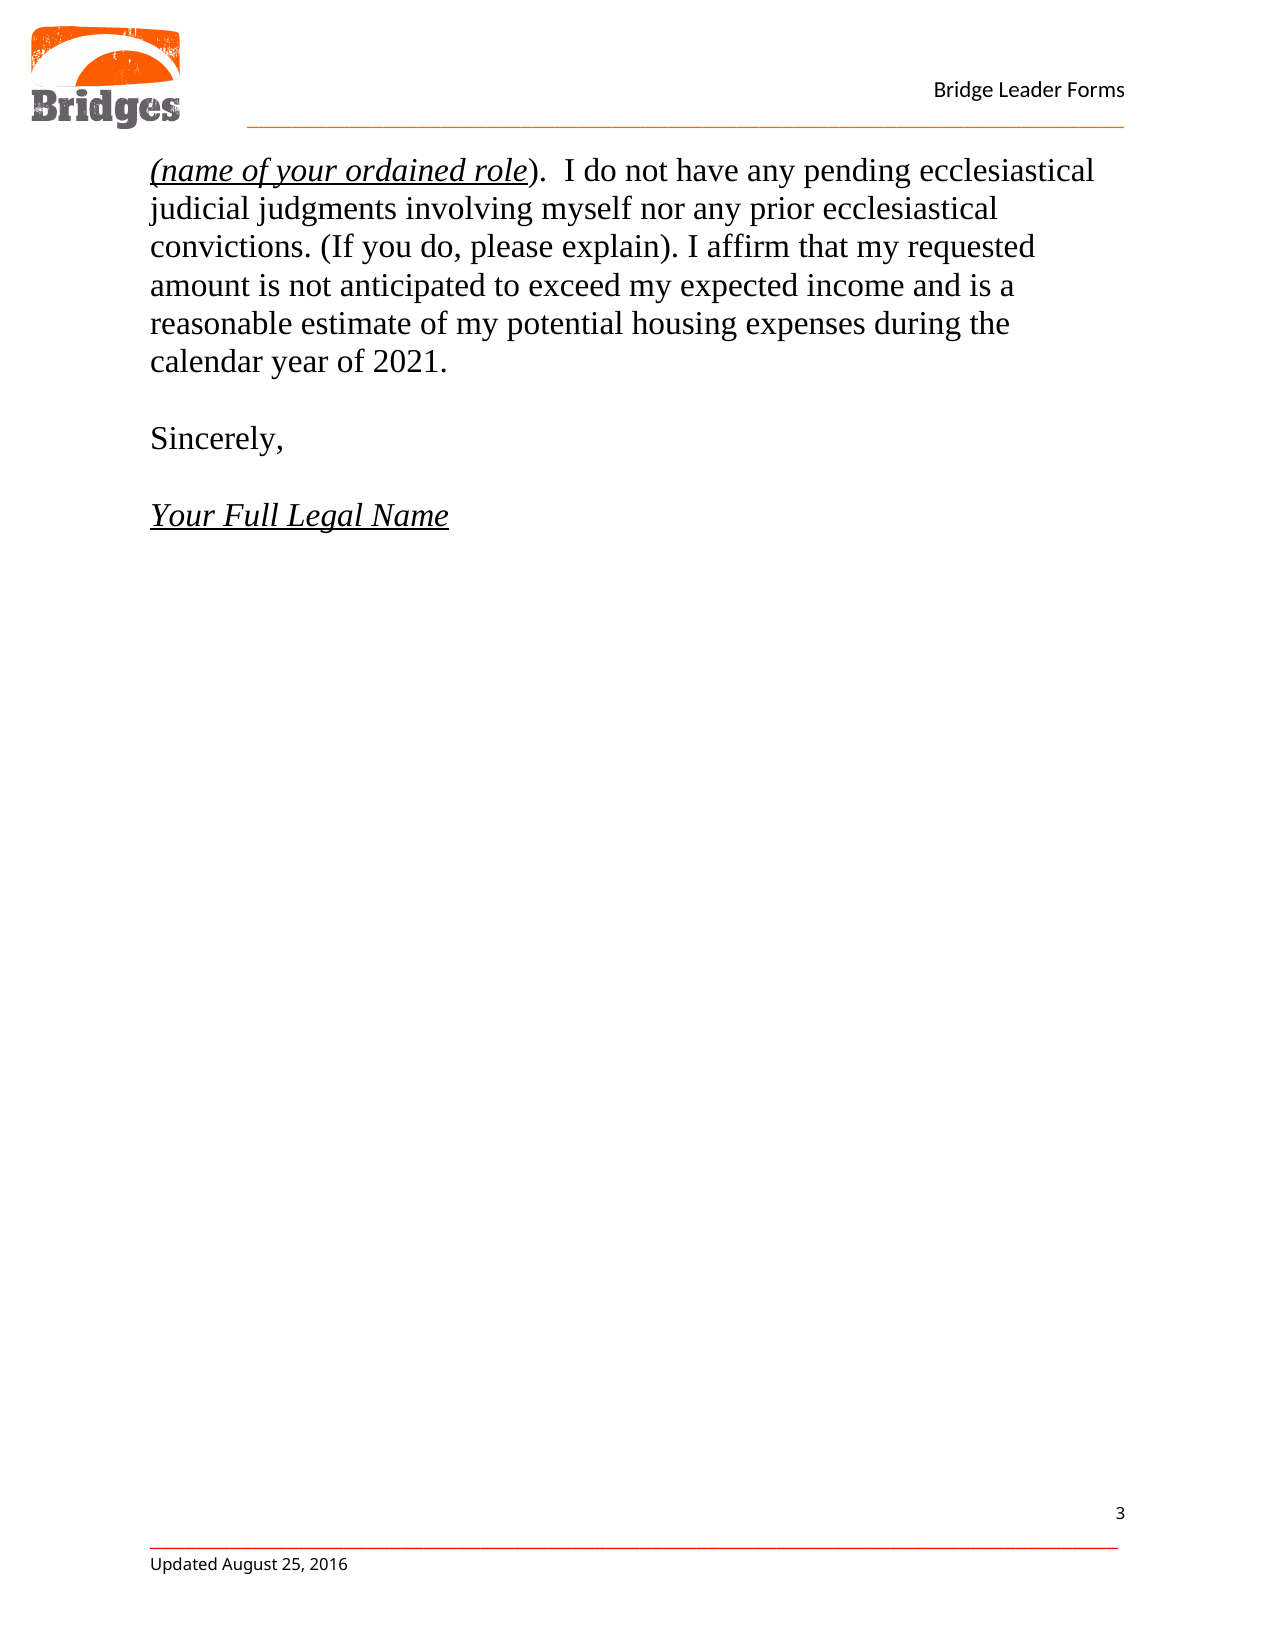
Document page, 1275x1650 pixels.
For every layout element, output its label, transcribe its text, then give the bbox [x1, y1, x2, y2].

text Your Full Legal Name [150, 495, 1125, 533]
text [150, 150, 1125, 380]
text Sincerely, [150, 418, 1125, 457]
picture [31, 26, 180, 129]
